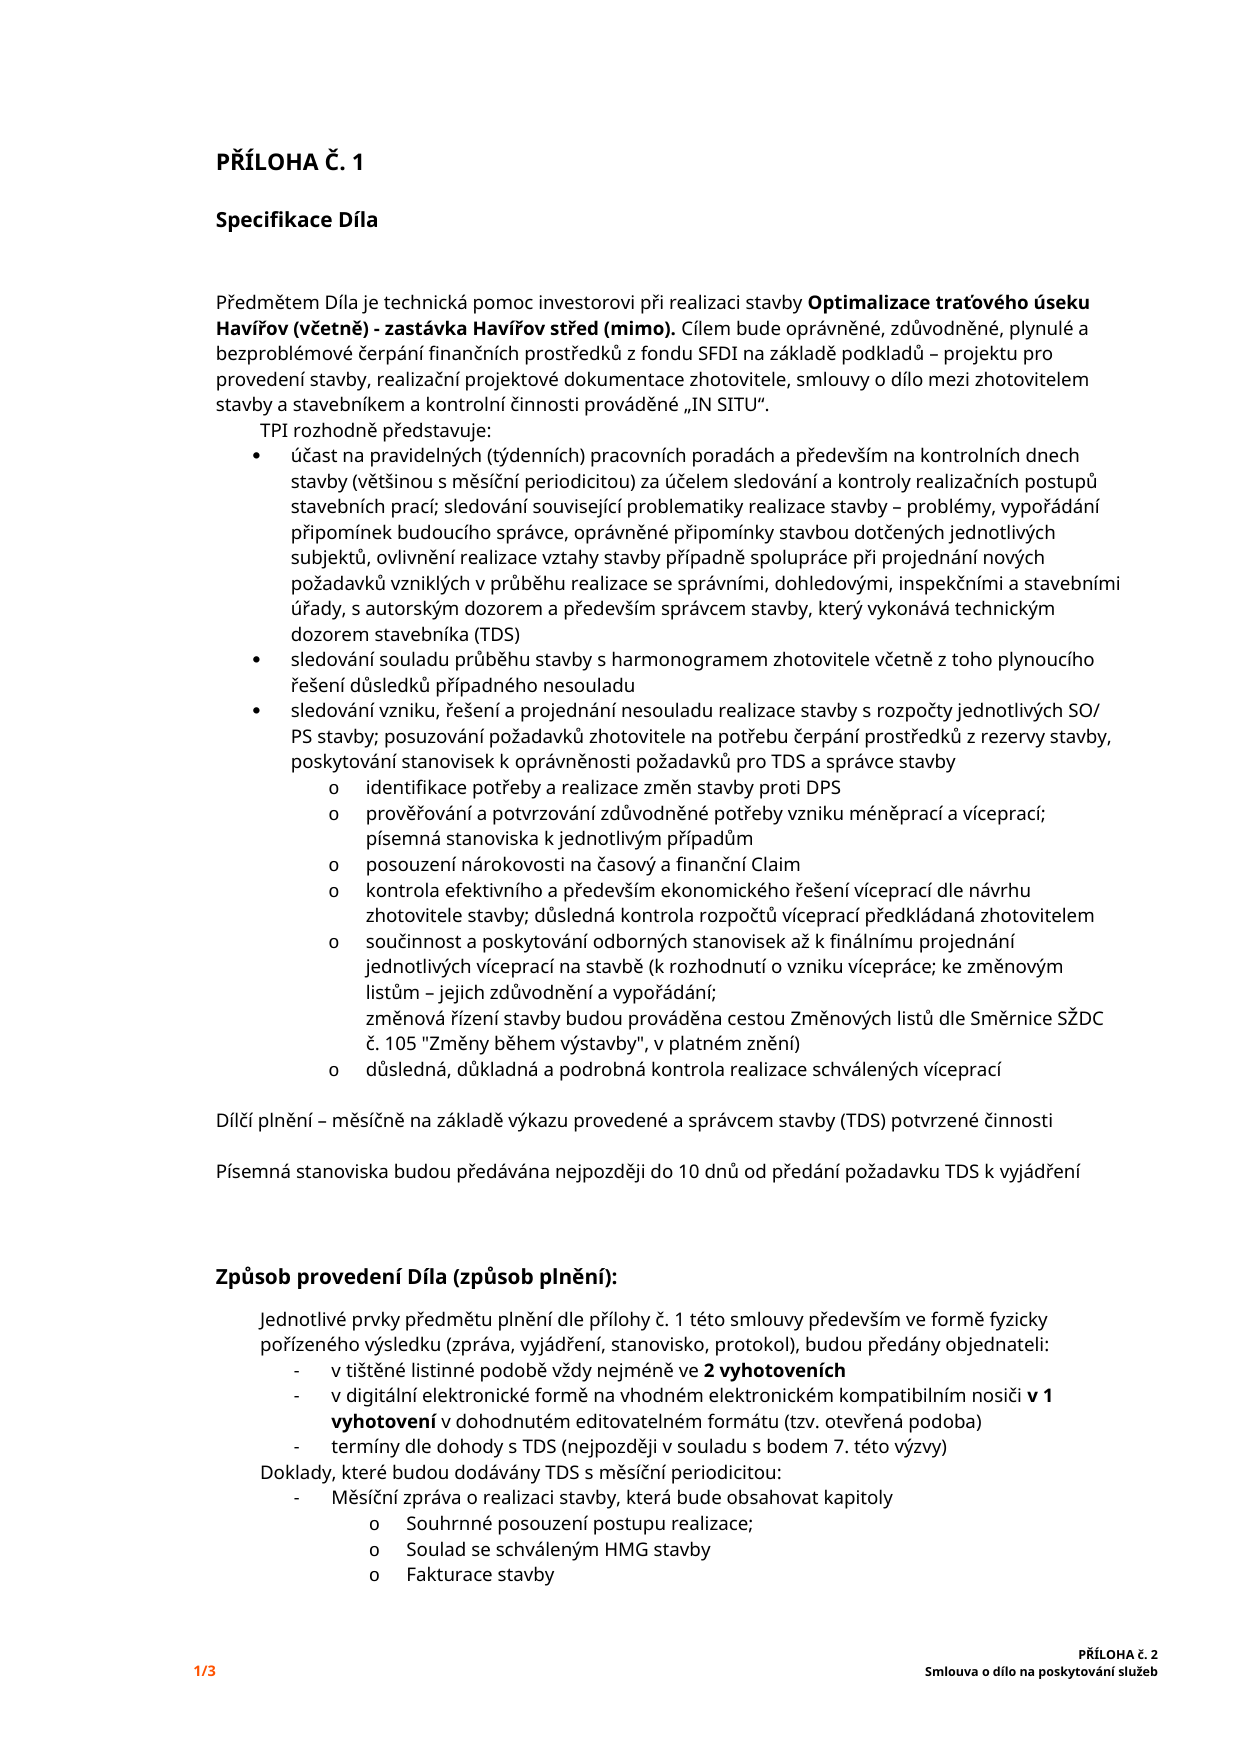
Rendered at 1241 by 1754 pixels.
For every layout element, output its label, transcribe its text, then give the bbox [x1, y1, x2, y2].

list Soulad se schváleným HMG stavby [369, 1536, 1122, 1562]
list termíny dle dohody s TDS (nejpozději v souladu s bodem 7. této výzvy) [294, 1434, 1122, 1459]
list součinnost a poskytování odborných stanovisek až k finálnímu projednání jednotlivých víceprací na stavbě (k rozhodnutí o vzniku vícepráce; ke změnovým listům – jejich zdůvodnění a vypořádání; změnová řízení stavby budou prováděna cestou Změnových listů dle Směrnice SŽDC č. 105 "Změny během výstavby", v platném znění) [328, 928, 1122, 1056]
text Jednotlivé prvky předmětu plnění dle přílohy č. 1 této smlouvy především ve formě fyzicky pořízeného výsledku (zpráva, vyjádření, stanovisko, protokol), budou předány objednateli: [260, 1306, 1122, 1357]
text Písemná stanoviska budou předávána nejpozději do 10 dnů od předání požadavku TDS k vyjádření [216, 1158, 1122, 1184]
list Fakturace stavby [369, 1562, 1122, 1587]
list sledování vzniku, řešení a projednání nesouladu realizace stavby s rozpočty jednotlivých SO/ PS stavby; posuzování požadavků zhotovitele na potřebu čerpání prostředků z rezervy stavby, poskytování stanovisek k oprávněnosti požadavků pro TDS a správce stavby [253, 698, 1122, 774]
list důsledná, důkladná a podrobná kontrola realizace schválených víceprací [328, 1056, 1122, 1082]
text Specifikace Díla [216, 205, 1122, 233]
text Doklady, které budou dodávány TDS s měsíční periodicitou: [260, 1459, 1122, 1485]
text Příloha č. 1 [216, 146, 1122, 177]
list sledování souladu průběhu stavby s harmonogramem zhotovitele včetně z toho plynoucího řešení důsledků případného nesouladu [253, 647, 1122, 698]
list prověřování a potvrzování zdůvodněné potřeby vzniku méněprací a víceprací; písemná stanoviska k jednotlivým případům [328, 800, 1122, 851]
list Měsíční zpráva o realizaci stavby, která bude obsahovat kapitoly [294, 1485, 1122, 1510]
text TPI rozhodně představuje: [260, 417, 1122, 442]
list kontrola efektivního a především ekonomického řešení víceprací dle návrhu zhotovitele stavby; důsledná kontrola rozpočtů víceprací předkládaná zhotovitelem [328, 877, 1122, 928]
list v digitální elektronické formě na vhodném elektronickém kompatibilním nosiči v 1 vyhotovení v dohodnutém editovatelném formátu (tzv. otevřená podoba) [294, 1383, 1122, 1434]
list účast na pravidelných (týdenních) pracovních poradách a především na kontrolních dnech stavby (většinou s měsíční periodicitou) za účelem sledování a kontroly realizačních postupů stavebních prací; sledování související problematiky realizace stavby – problémy, vypořádání připomínek budoucího správce, oprávněné připomínky stavbou dotčených jednotlivých subjektů, ovlivnění realizace vztahy stavby případně spolupráce při projednání nových požadavků vzniklých v průběhu realizace se správními, dohledovými, inspekčními a stavebními úřady, s autorským dozorem a především správcem stavby, který vykonává technickým dozorem stavebníka (TDS) [253, 442, 1122, 647]
list posouzení nárokovosti na časový a finanční Claim [328, 851, 1122, 877]
list Souhrnné posouzení postupu realizace; [369, 1510, 1122, 1536]
list v tištěné listinné podobě vždy nejméně ve 2 vyhotoveních [294, 1357, 1122, 1383]
list identifikace potřeby a realizace změn stavby proti DPS [328, 774, 1122, 800]
text Předmětem Díla je technická pomoc investorovi při realizaci stavby Optimalizace traťového úseku Havířov (včetně) - zastávka Havířov střed (mimo). Cílem bude oprávněné, zdůvodněné, plynulé a bezproblémové čerpání finančních prostředků z fondu SFDI na základě podkladů – projektu pro provedení stavby, realizační projektové dokumentace zhotovitele, smlouvy o dílo mezi zhotovitelem stavby a stavebníkem a kontrolní činnosti prováděné „IN SITU“. [216, 289, 1122, 417]
text Dílčí plnění – měsíčně na základě výkazu provedené a správcem stavby (TDS) potvrzené činnosti [216, 1107, 1122, 1133]
text Způsob provedení Díla (způsob plnění): [216, 1262, 1122, 1291]
